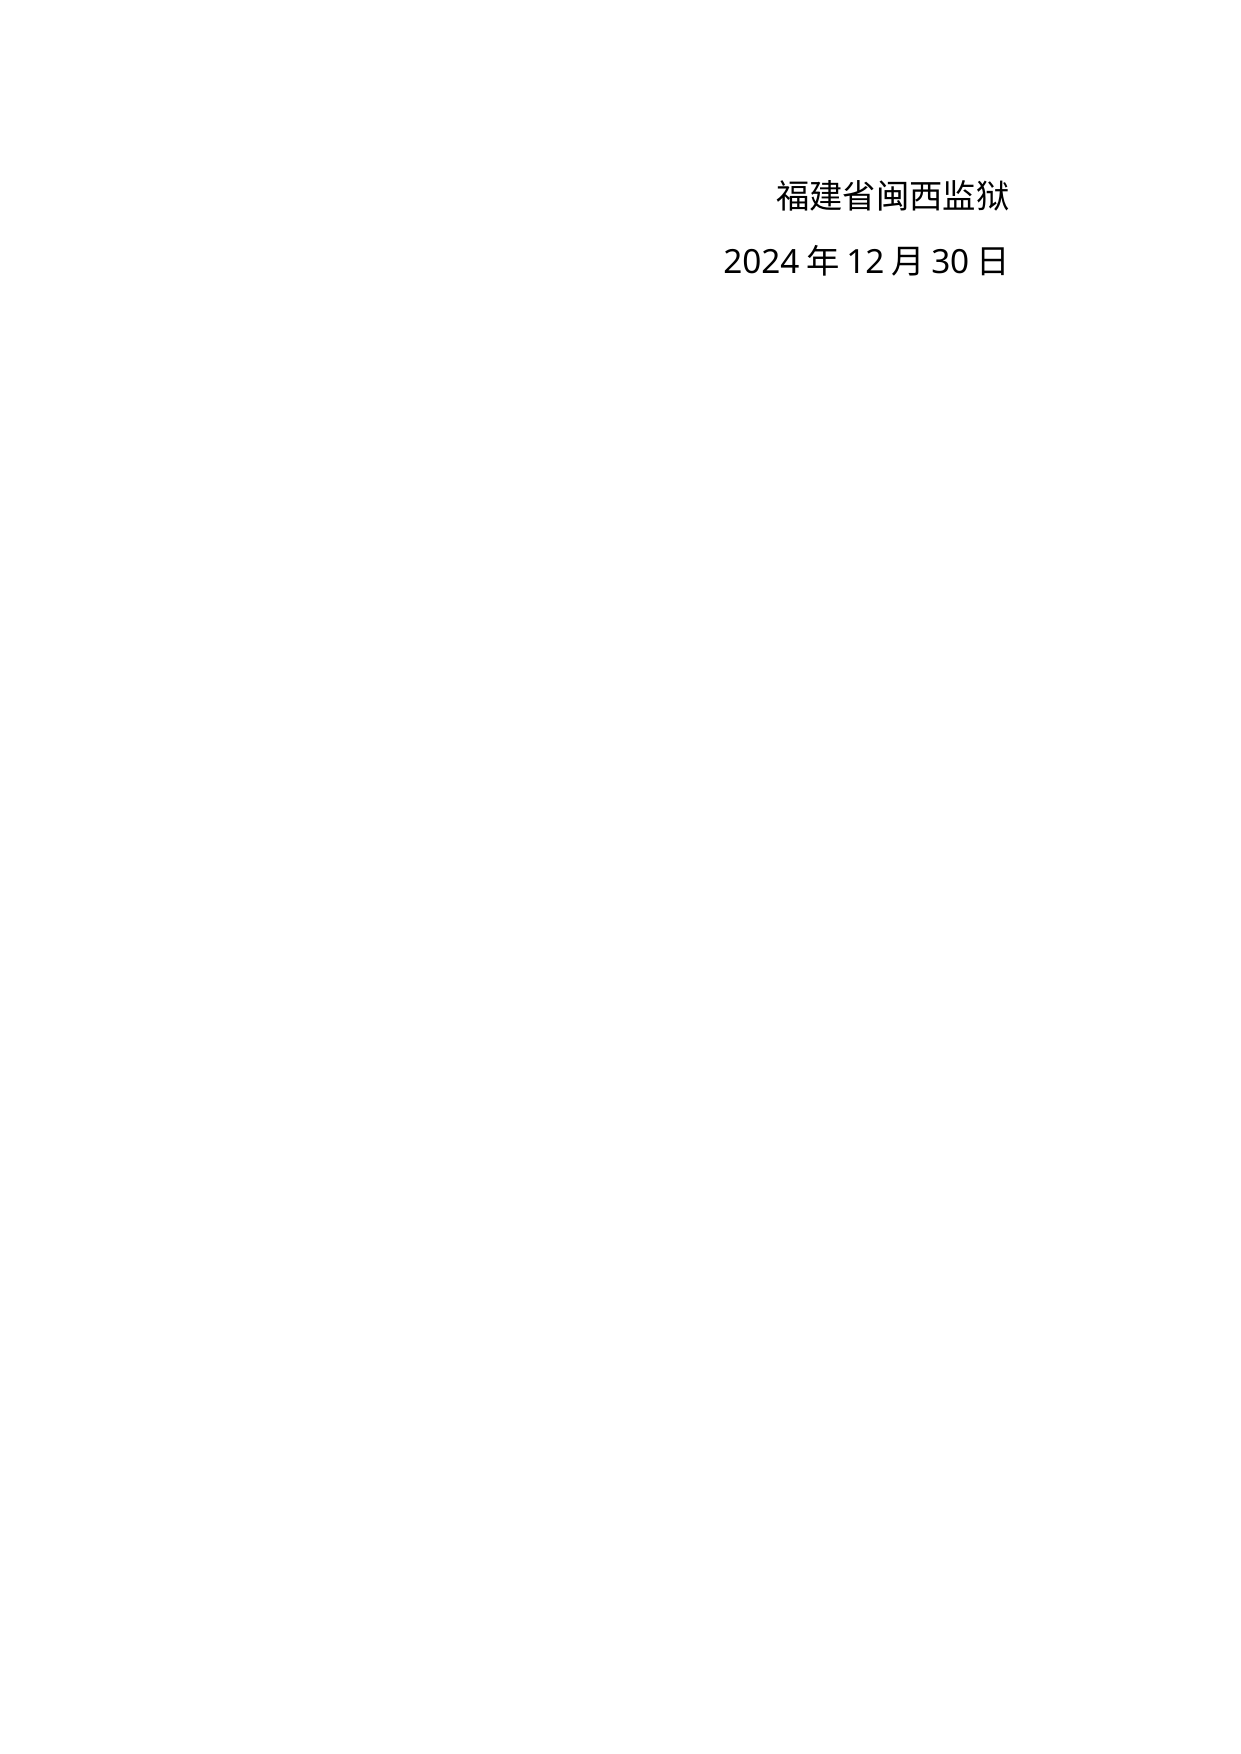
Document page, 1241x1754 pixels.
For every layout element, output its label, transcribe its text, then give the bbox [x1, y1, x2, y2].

text 福建省闽西监狱 [187, 162, 1009, 227]
text 2024年12月30日 [187, 227, 1009, 292]
